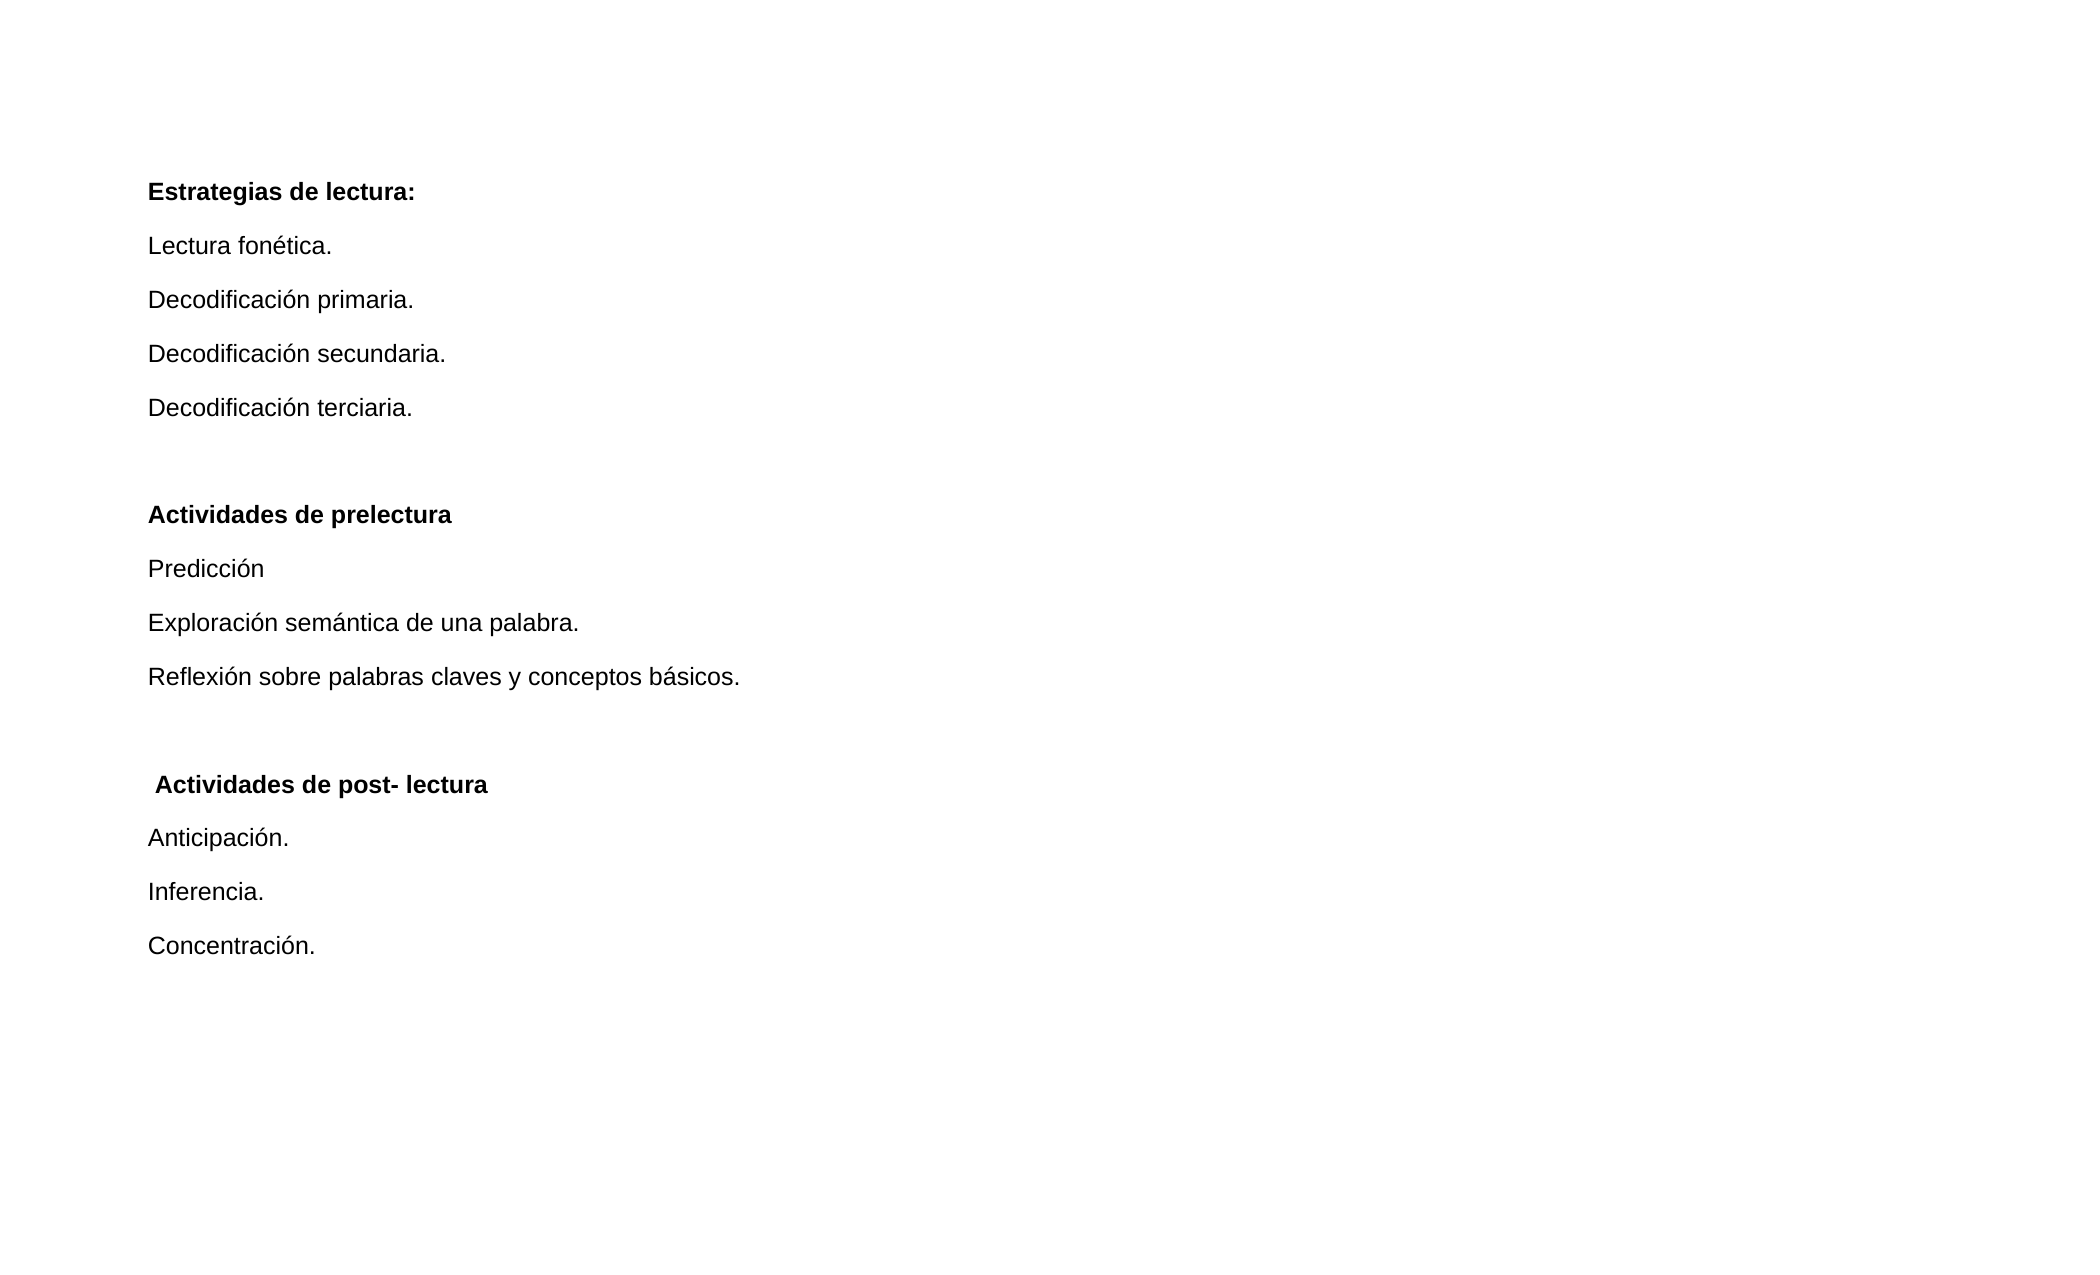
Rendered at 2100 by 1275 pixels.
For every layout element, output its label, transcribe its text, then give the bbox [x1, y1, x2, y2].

text Decodificación terciaria. [148, 393, 1952, 421]
text Lectura fonética. [148, 231, 1952, 260]
text Concentración. [148, 931, 1952, 960]
text Estrategias de lectura: [148, 177, 1952, 206]
text Predicción [148, 554, 1952, 583]
text Actividades de prelectura [148, 500, 1952, 529]
text Exploración semántica de una palabra. [148, 608, 1952, 637]
text Decodificación primaria. [148, 285, 1952, 314]
text Actividades de post- lectura [148, 769, 1952, 798]
text Inferencia. [148, 877, 1952, 906]
text Reflexión sobre palabras claves y conceptos básicos. [148, 662, 1952, 691]
text Decodificación secundaria. [148, 339, 1952, 367]
text Anticipación. [148, 823, 1952, 852]
